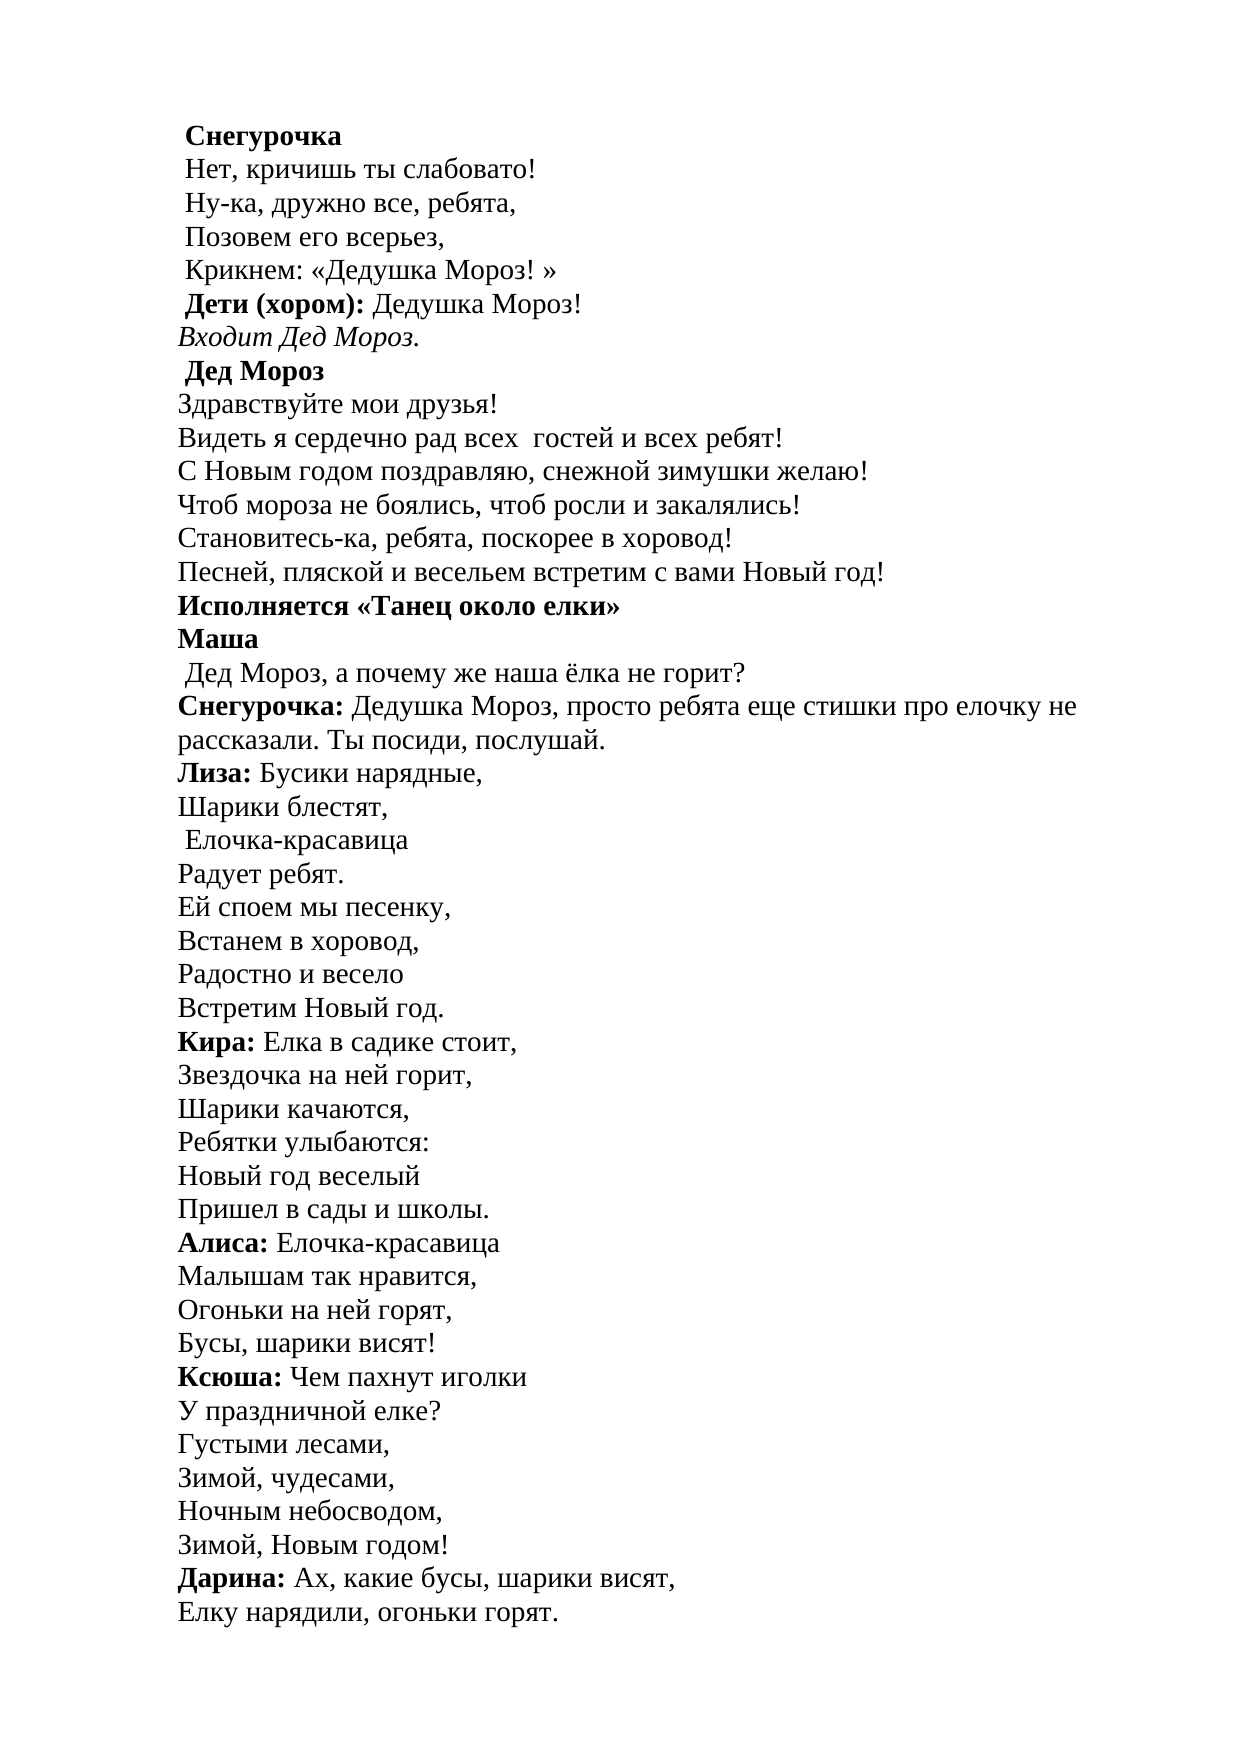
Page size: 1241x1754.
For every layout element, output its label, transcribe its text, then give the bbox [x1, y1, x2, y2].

text Позовем его всерьез, [177, 219, 1152, 252]
text Звездочка на ней горит, [177, 1057, 1152, 1091]
text Снегурочка [177, 118, 1152, 152]
text Снегурочка: Дедушка Мороз, просто ребята еще стишки про елочку не рассказали. Ты посиди, послушай. [177, 688, 1152, 755]
text Исполняется «Танец около елки» [177, 588, 1152, 621]
text Встанем в хоровод, [177, 923, 1152, 957]
text Шарики качаются, [177, 1091, 1152, 1124]
text Шарики блестят, [177, 789, 1152, 822]
text Дарина: Ах, какие бусы, шарики висят, [177, 1560, 1152, 1594]
text Входит Дед Мороз. [177, 319, 1152, 353]
text Ночным небосводом, [177, 1493, 1152, 1527]
text Дед Мороз [177, 353, 1152, 386]
text Маша [177, 621, 1152, 655]
text Становитесь-ка, ребята, поскорее в хоровод! [177, 521, 1152, 554]
text С Новым годом поздравляю, снежной зимушки желаю! [177, 453, 1152, 487]
text Дети (хором): Дедушка Мороз! [177, 286, 1152, 319]
text Бусы, шарики висят! [177, 1326, 1152, 1359]
text Огоньки на ней горят, [177, 1292, 1152, 1326]
text Густыми лесами, [177, 1426, 1152, 1460]
text Новый год веселый [177, 1158, 1152, 1191]
text Ксюша: Чем пахнут иголки [177, 1359, 1152, 1393]
text Радует ребят. [177, 856, 1152, 889]
text Пришел в сады и школы. [177, 1191, 1152, 1225]
text Радостно и весело [177, 957, 1152, 990]
text Елку нарядили, огоньки горят. [177, 1594, 1152, 1627]
text У праздничной елке? [177, 1393, 1152, 1426]
text Дед Мороз, а почему же наша ёлка не горит? [177, 655, 1152, 688]
text Алиса: Елочка-красавица [177, 1225, 1152, 1258]
text Малышам так нравится, [177, 1258, 1152, 1292]
text Чтоб мороза не боялись, чтоб росли и закалялись! [177, 487, 1152, 521]
text Песней, пляской и весельем встретим с вами Новый год! [177, 554, 1152, 588]
text Крикнем: «Дедушка Мороз! » [177, 252, 1152, 286]
text Здравствуйте мои друзья! [177, 386, 1152, 420]
text Кира: Елка в садике стоит, [177, 1024, 1152, 1057]
text Ну-ка, дружно все, ребята, [177, 185, 1152, 219]
text Елочка-красавица [177, 822, 1152, 856]
text Зимой, чудесами, [177, 1460, 1152, 1493]
text Лиза: Бусики нарядные, [177, 755, 1152, 789]
text Ей споем мы песенку, [177, 889, 1152, 923]
text Встретим Новый год. [177, 990, 1152, 1024]
text Ребятки улыбаются: [177, 1124, 1152, 1158]
text Зимой, Новым годом! [177, 1527, 1152, 1560]
text Видеть я сердечно рад всех гостей и всех ребят! [177, 420, 1152, 453]
text Нет, кричишь ты слабовато! [177, 152, 1152, 185]
